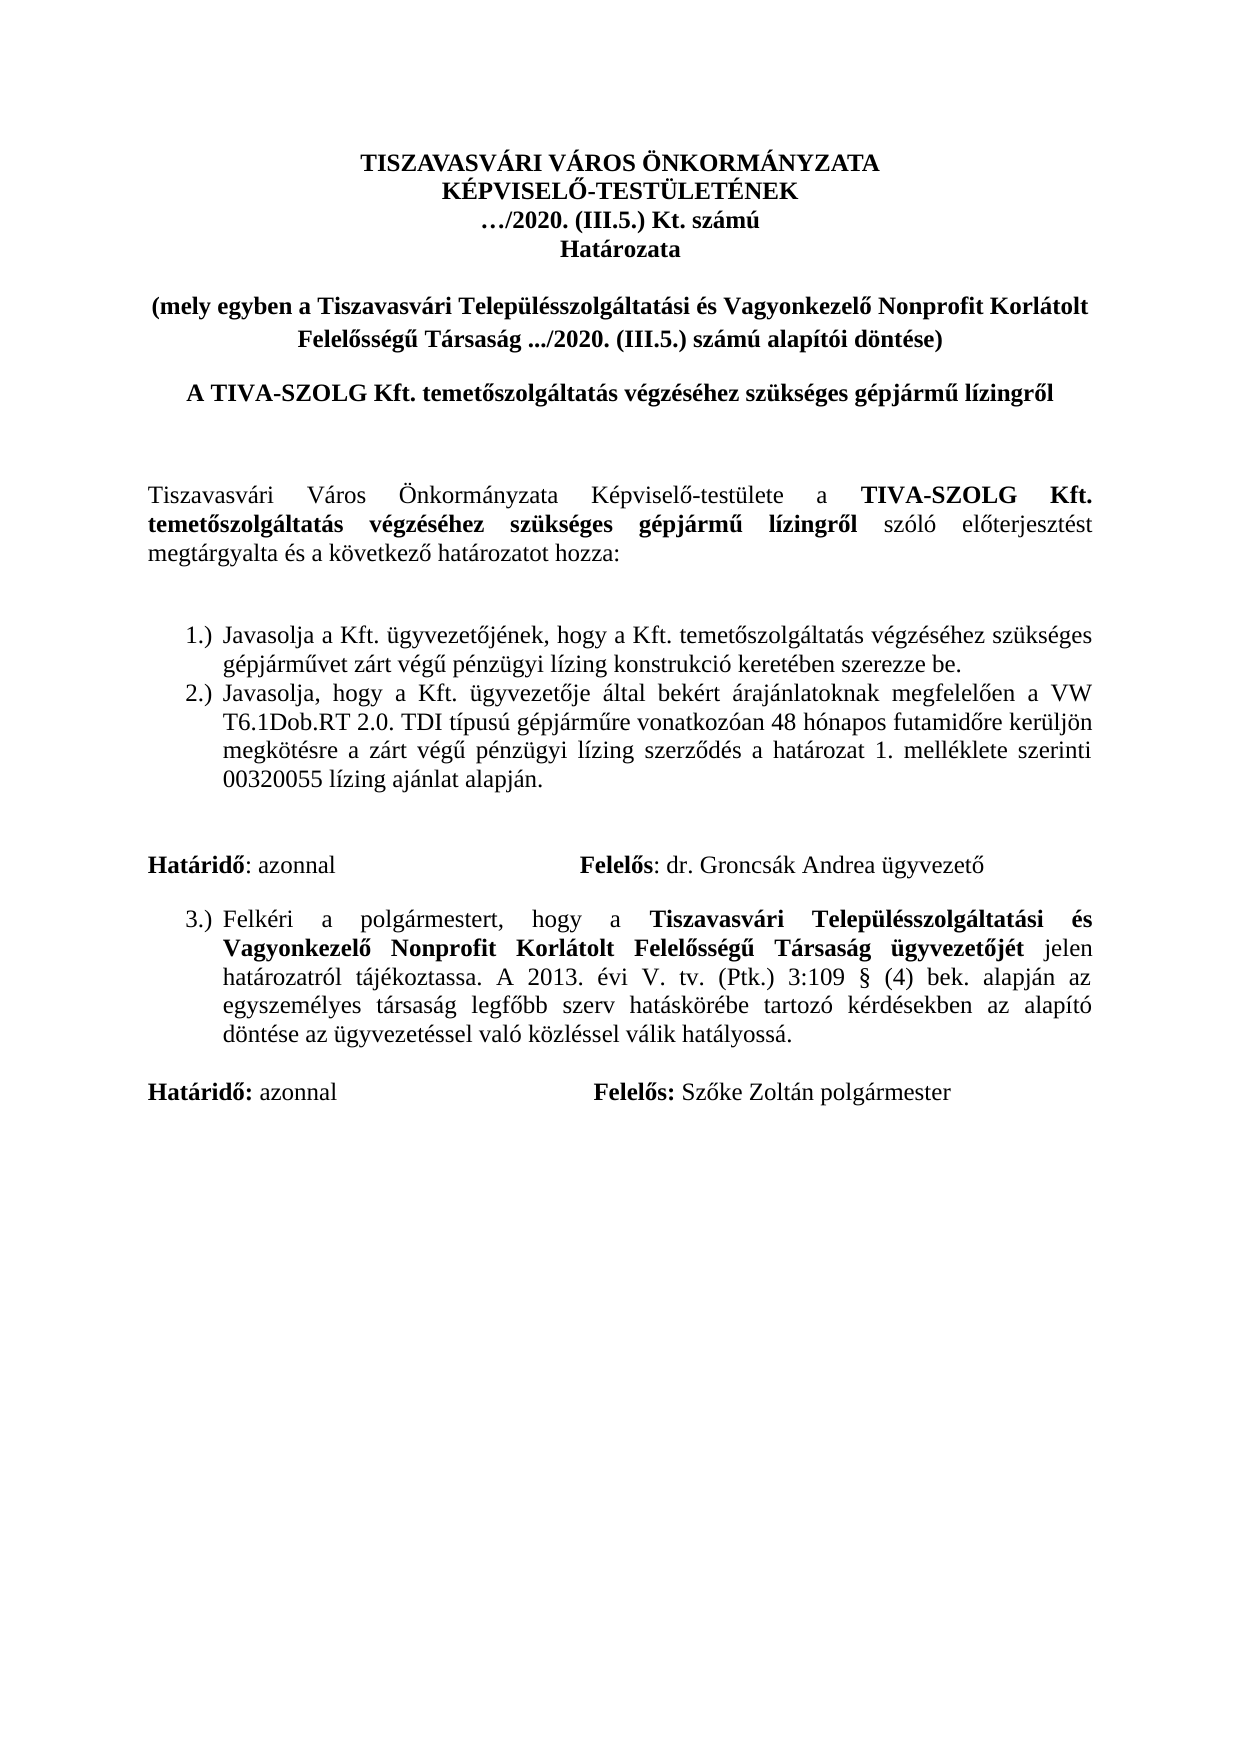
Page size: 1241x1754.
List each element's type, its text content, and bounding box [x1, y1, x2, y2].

text A TIVA-SZOLG Kft. temetőszolgáltatás végzéséhez szükséges gépjármű lízingről [148, 378, 1093, 407]
text Határidő: azonnal Felelős: Szőke Zoltán polgármester [148, 1077, 1093, 1105]
list Felkéri a polgármestert, hogy a Tiszavasvári Településszolgáltatási és Vagyonkezelő Nonprofit Korlátolt Felelősségű Társaság ügyvezetőjét jelen határozatról tájékoztassa. A 2013. évi V. tv. (Ptk.) 3:109 § (4) bek. alapján az egyszemélyes társaság legfőbb szerv hatáskörébe tartozó kérdésekben az alapító döntése az ügyvezetéssel való közléssel válik hatályossá. [185, 904, 1093, 1048]
text (mely egyben a Tiszavasvári Településszolgáltatási és Vagyonkezelő Nonprofit Korlátolt Felelősségű Társaság .../2020. (III.5.) számú alapítói döntése) [148, 291, 1093, 353]
text …/2020. (III.5.) Kt. számú [148, 205, 1093, 234]
text TISZAVASVÁRI VÁROS ÖNKORMÁNYZATA [148, 148, 1093, 176]
text Határidő: azonnal Felelős: dr. Groncsák Andrea ügyvezető [148, 850, 1093, 879]
text Határozata [148, 234, 1093, 263]
text KÉPVISELŐ-TESTÜLETÉNEK [148, 176, 1093, 205]
list Javasolja, hogy a Kft. ügyvezetője által bekért árajánlatoknak megfelelően a VW T6.1Dob.RT 2.0. TDI típusú gépjárműre vonatkozóan 48 hónapos futamidőre kerüljön megkötésre a zárt végű pénzügyi lízing szerződés a határozat 1. melléklete szerinti 00320055 lízing ajánlat alapján. [185, 678, 1093, 793]
list Javasolja a Kft. ügyvezetőjének, hogy a Kft. temetőszolgáltatás végzéséhez szükséges gépjárművet zárt végű pénzügyi lízing konstrukció keretében szerezze be. [185, 620, 1093, 678]
text Tiszavasvári Város Önkormányzata Képviselő-testülete a TIVA-SZOLG Kft. temetőszolgáltatás végzéséhez szükséges gépjármű lízingről szóló előterjesztést megtárgyalta és a következő határozatot hozza: [148, 480, 1093, 566]
